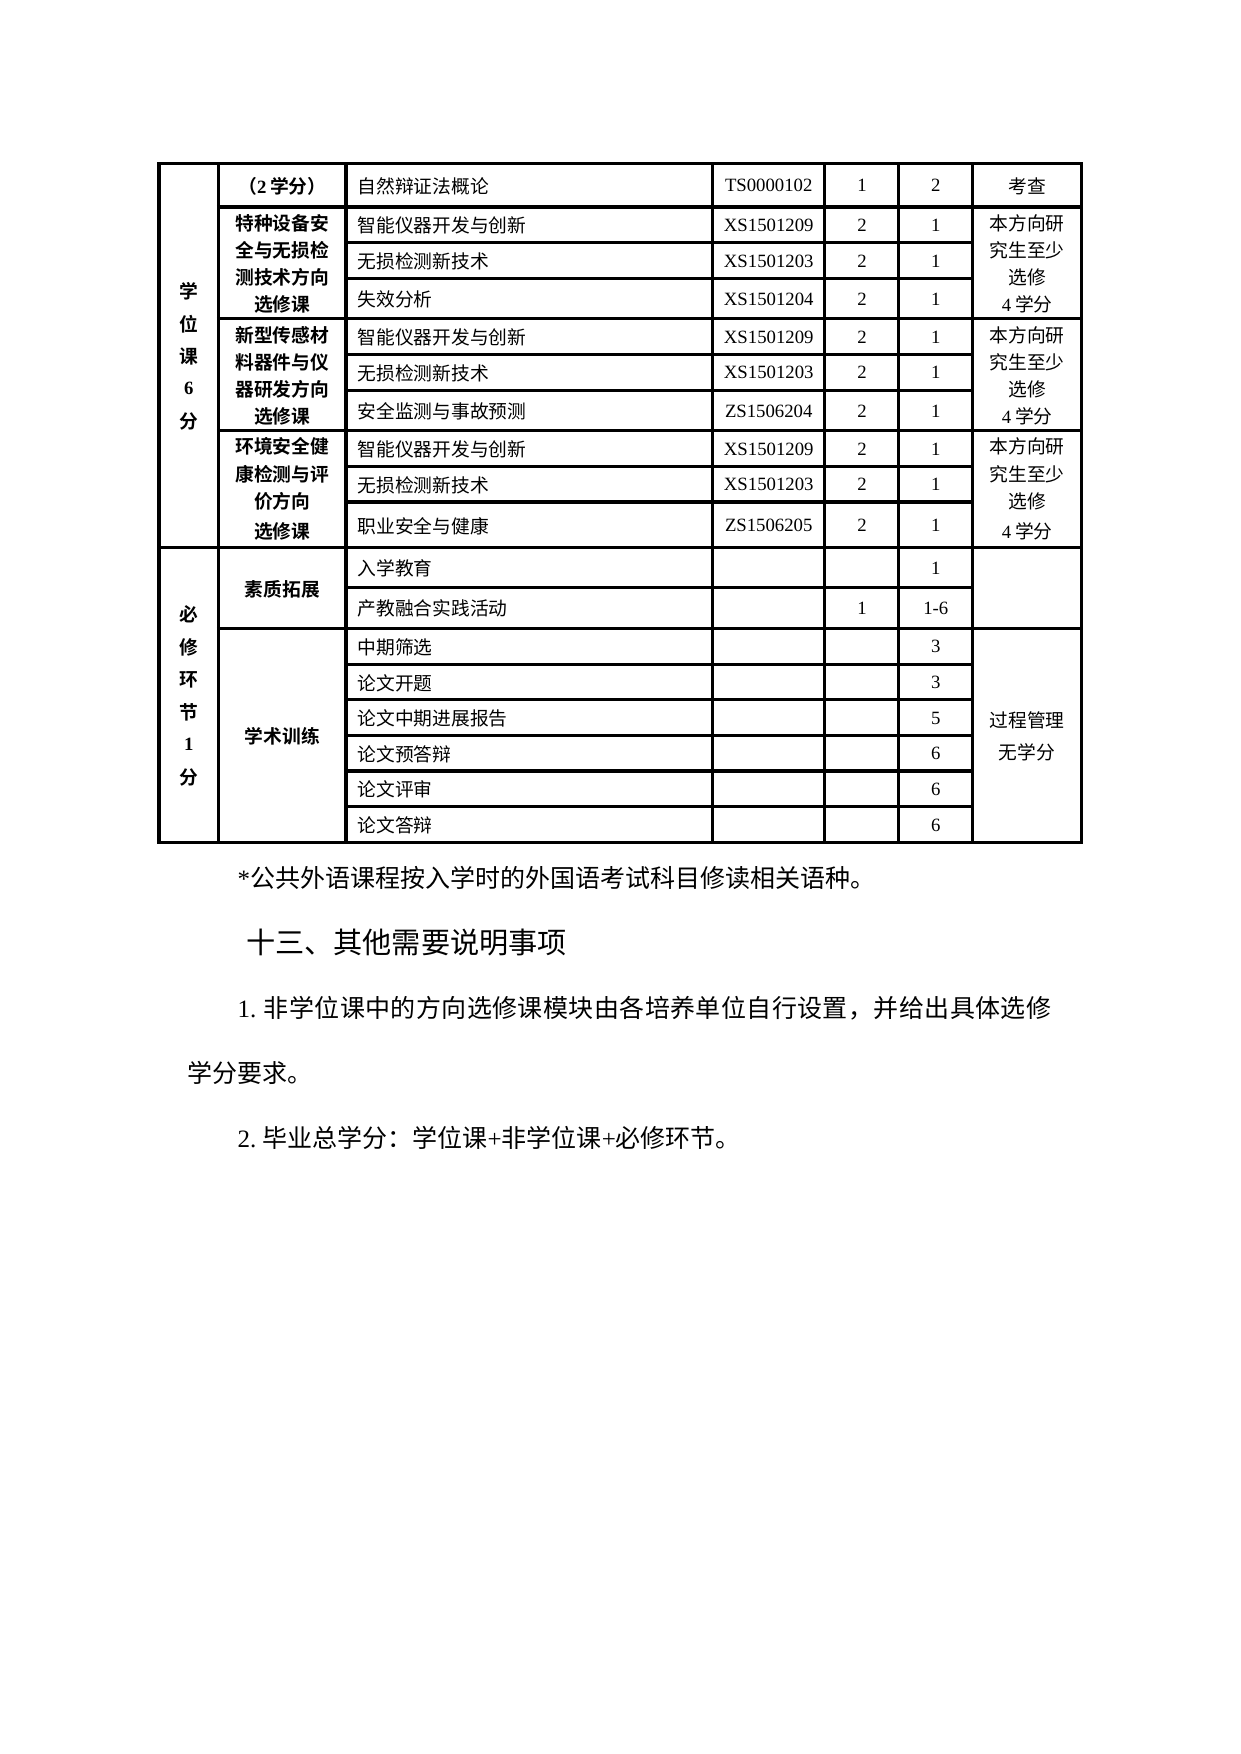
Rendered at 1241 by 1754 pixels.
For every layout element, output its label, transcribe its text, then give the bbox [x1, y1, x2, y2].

text *公共外语课程按入学时的外国语考试科目修读相关语种。 [187, 844, 1053, 909]
table_cell 素质拓展 [220, 549, 344, 627]
table_cell 智能仪器开发与创新 [348, 320, 711, 353]
table_cell 安全监测与事故预测 [348, 392, 711, 429]
text 十三、其他需要说明事项 [187, 909, 1053, 974]
table_cell 6 [900, 737, 971, 769]
table_cell [974, 549, 1080, 627]
table_cell 1 [826, 589, 897, 627]
table_cell 学术训练 [220, 630, 344, 841]
table_cell 论文答辩 [348, 808, 711, 841]
table_cell XS1501203 [714, 468, 823, 500]
table_cell 2 [826, 356, 897, 388]
text 2. 毕业总学分：学位课+非学位课+必修环节。 [187, 1104, 1053, 1169]
table_cell 1 [900, 504, 971, 546]
table_cell 新型传感材料器件与仪器研发方向 选修课 [220, 320, 344, 429]
table_cell 3 [900, 666, 971, 698]
table_cell [826, 630, 897, 662]
table_cell 论文预答辩 [348, 737, 711, 769]
table_cell 2 [826, 209, 897, 241]
table_cell 本方向研究生至少选修 4学分 [974, 209, 1080, 317]
table_cell 无损检测新技术 [348, 244, 711, 277]
table_cell 1 [900, 392, 971, 429]
table_cell [826, 808, 897, 841]
table_cell 1 [900, 549, 971, 586]
table_cell [714, 589, 823, 627]
table_cell 过程管理 无学分 [974, 630, 1080, 841]
table_cell [714, 630, 823, 662]
table_cell 非学位课 6 分 [161, 165, 217, 546]
table_cell TS0000102 [714, 165, 823, 205]
table_cell 1 [900, 432, 971, 465]
table_cell 1 [900, 320, 971, 353]
table_cell XS1501203 [714, 356, 823, 388]
table_cell 论文开题 [348, 666, 711, 698]
table_cell [714, 549, 823, 586]
table_cell 智能仪器开发与创新 [348, 432, 711, 465]
table_cell [714, 701, 823, 734]
table_cell 1 [900, 356, 971, 388]
table_cell 1-6 [900, 589, 971, 627]
table_cell 2 [826, 392, 897, 429]
table_cell 1 [826, 165, 897, 205]
text 1. 非学位课中的方向选修课模块由各培养单位自行设置，并给出具体选修学分要求。 [187, 974, 1053, 1104]
table_cell 2 [826, 504, 897, 546]
table_cell 2 [900, 165, 971, 205]
table_cell 考查 [974, 165, 1080, 205]
table_cell ZS1506205 [714, 504, 823, 546]
table_cell [714, 666, 823, 698]
table_cell [826, 773, 897, 805]
table_cell [714, 808, 823, 841]
table_cell 1 [900, 468, 971, 500]
table_cell 6 [900, 773, 971, 805]
table_cell 必修环节 1 分 [161, 549, 217, 841]
table_cell 职业安全与健康 [348, 504, 711, 546]
table_cell 中期筛选 [348, 630, 711, 662]
table_cell 3 [900, 630, 971, 662]
table_cell XS1501209 [714, 432, 823, 465]
table_cell [826, 549, 897, 586]
table_cell 论文中期进展报告 [348, 701, 711, 734]
table_cell 公共通识课 （2学分） [220, 165, 344, 205]
table_cell 产教融合实践活动 [348, 589, 711, 627]
table_cell XS1501209 [714, 320, 823, 353]
table_cell 智能仪器开发与创新 [348, 209, 711, 241]
table_cell 2 [826, 280, 897, 317]
table_cell [714, 773, 823, 805]
table_cell 本方向研究生至少选修 4学分 [974, 320, 1080, 429]
table_cell 2 [826, 244, 897, 277]
table_cell 本方向研究生至少选修 4学分 [974, 432, 1080, 546]
table_cell 无损检测新技术 [348, 356, 711, 388]
table_cell [826, 666, 897, 698]
table_cell XS1501204 [714, 280, 823, 317]
table_cell 1 [900, 209, 971, 241]
table_cell 1 [900, 244, 971, 277]
table_cell 无损检测新技术 [348, 468, 711, 500]
table_cell [714, 737, 823, 769]
table_cell 自然辩证法概论 [348, 165, 711, 205]
table_cell 2 [826, 320, 897, 353]
table_cell 失效分析 [348, 280, 711, 317]
table_cell 1 [900, 280, 971, 317]
table_cell XS1501209 [714, 209, 823, 241]
table_cell 入学教育 [348, 549, 711, 586]
table_cell XS1501203 [714, 244, 823, 277]
table_cell 2 [826, 432, 897, 465]
table_cell [826, 701, 897, 734]
table_cell ZS1506204 [714, 392, 823, 429]
table_cell 论文评审 [348, 773, 711, 805]
table_cell 6 [900, 808, 971, 841]
table_cell 特种设备安全与无损检测技术方向 选修课 [220, 209, 344, 317]
table_cell [826, 737, 897, 769]
table_cell 5 [900, 701, 971, 734]
table_cell 2 [826, 468, 897, 500]
table_cell 环境安全健康检测与评价方向 选修课 [220, 432, 344, 546]
